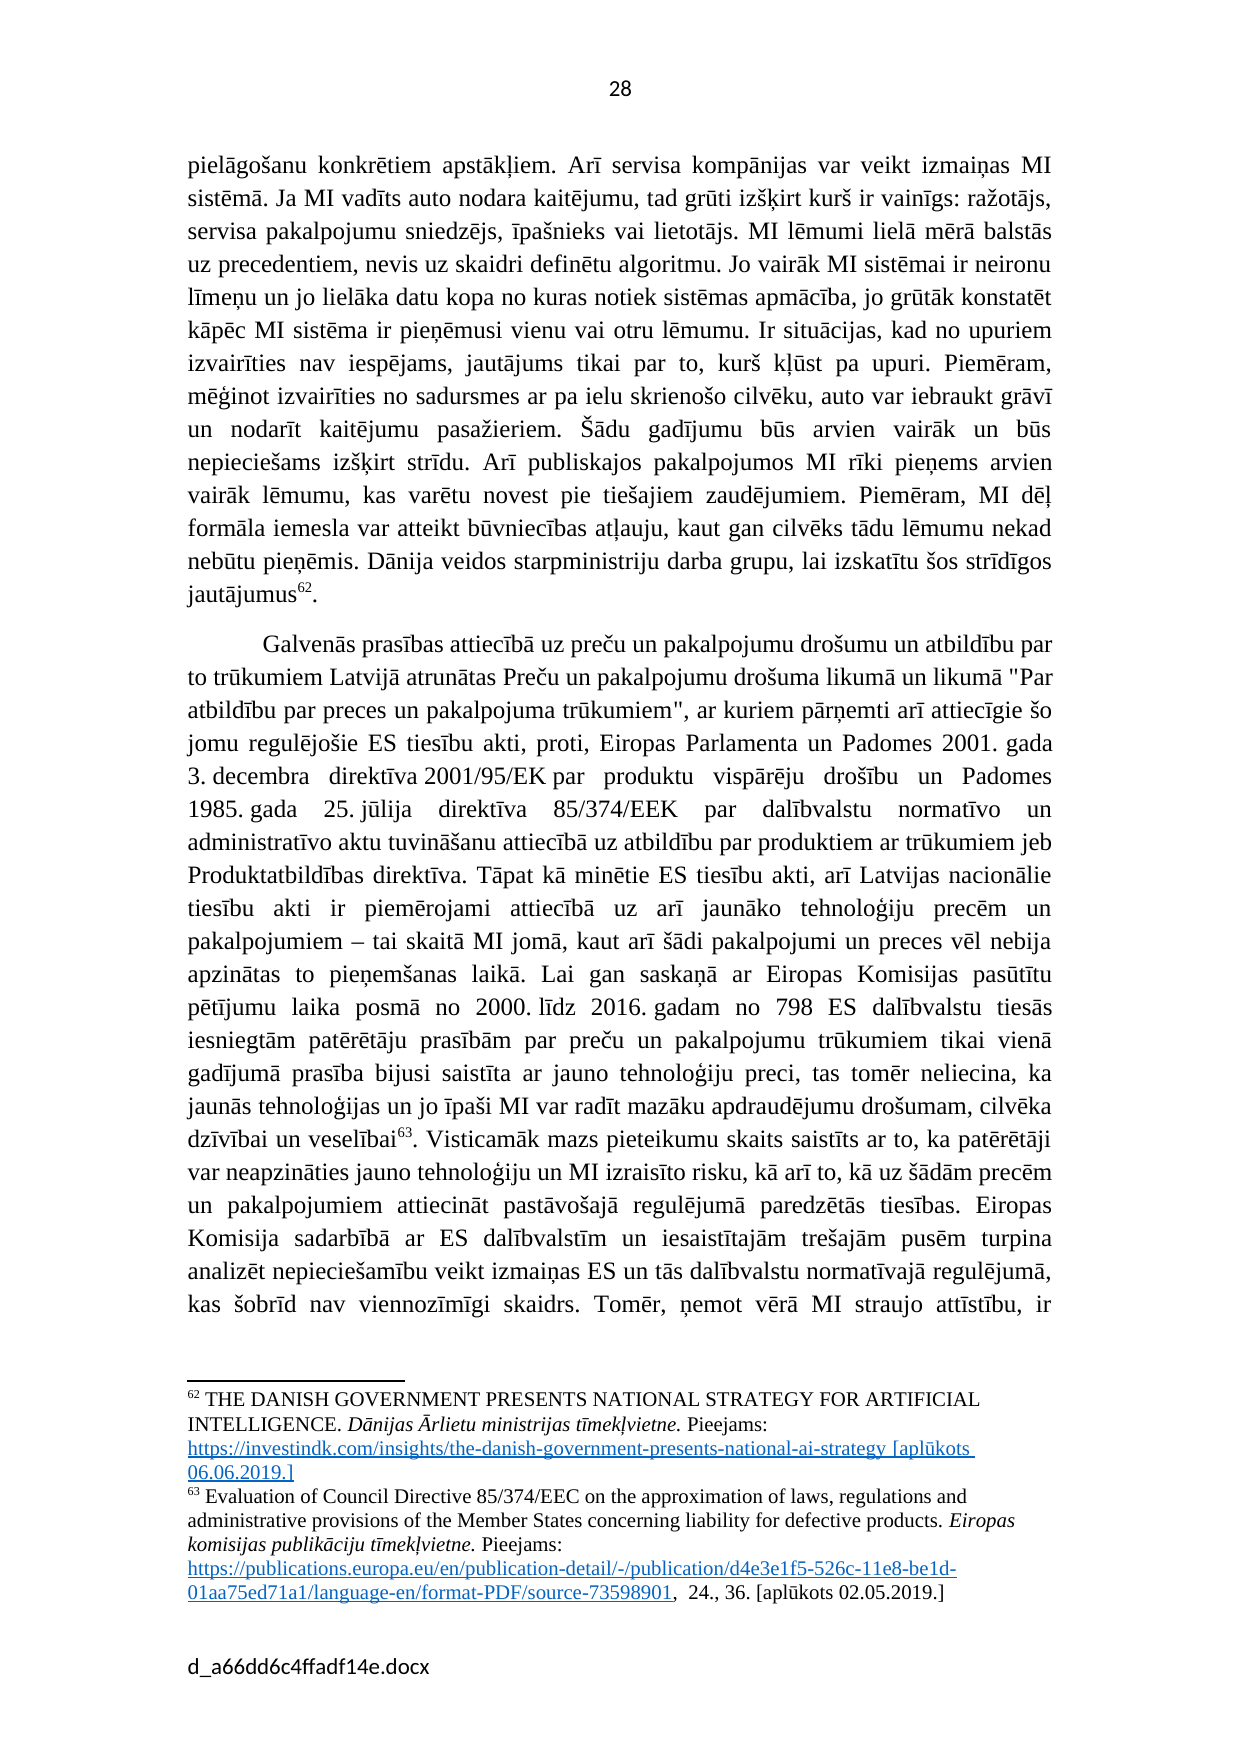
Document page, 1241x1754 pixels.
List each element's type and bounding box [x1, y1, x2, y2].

text [187, 150, 1053, 608]
text [187, 629, 1053, 1318]
